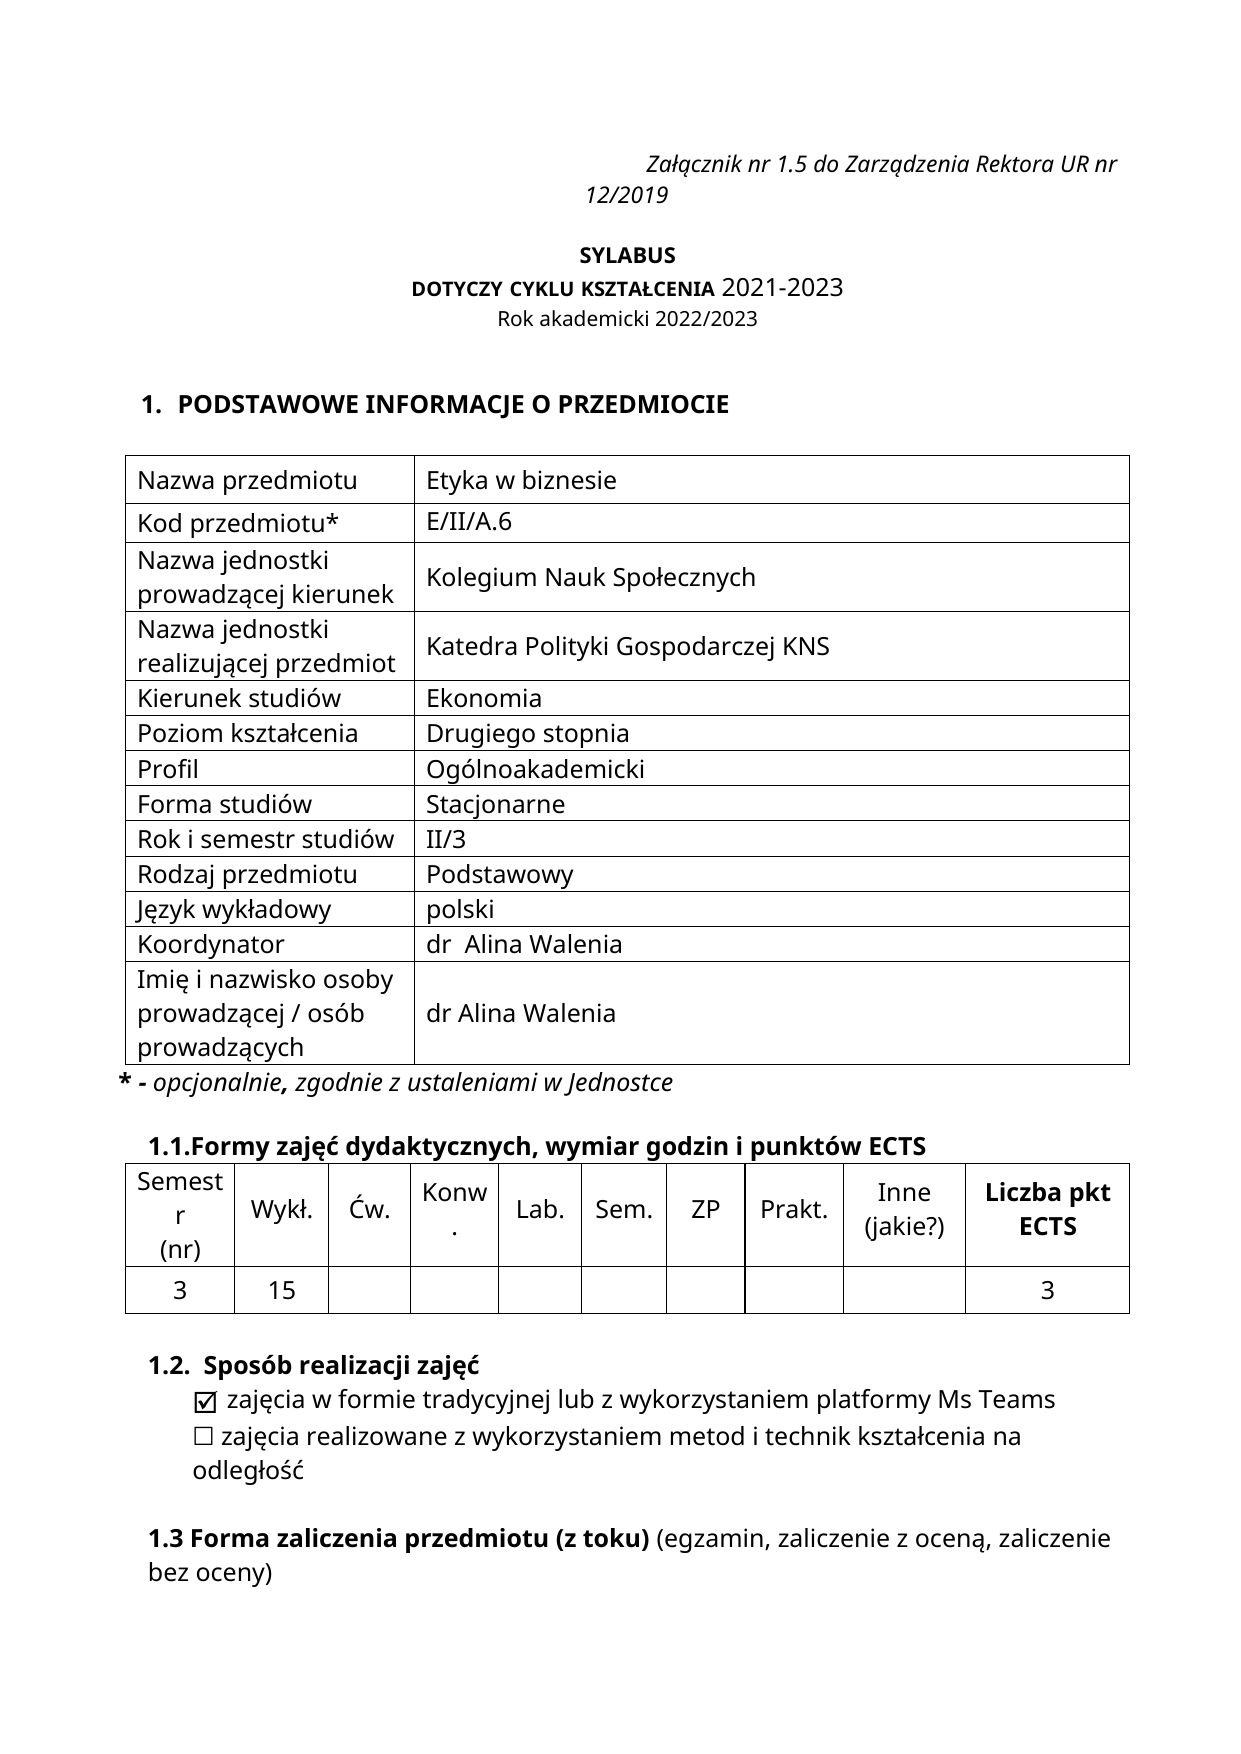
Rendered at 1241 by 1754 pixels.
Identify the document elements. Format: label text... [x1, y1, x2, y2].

table_cell Nazwa jednostki prowadzącej kierunek [126, 543, 414, 611]
table_cell Ogólnoakademicki [415, 751, 1129, 785]
table_header Prakt. [746, 1164, 843, 1266]
table_cell 3 [126, 1267, 234, 1313]
text 1.2. Sposób realizacji zajęć [148, 1348, 1137, 1382]
table_cell Rok i semestr studiów [126, 821, 414, 856]
text zajęcia w formie tradycyjnej lub z wykorzystaniem platformy Ms Teams [192, 1382, 1137, 1419]
text SYLABUS [118, 240, 1137, 270]
table_cell dr Alina Walenia [415, 927, 1129, 961]
table_cell polski [415, 892, 1129, 926]
table_cell II/3 [415, 821, 1129, 856]
table_cell Katedra Polityki Gospodarczej KNS [415, 612, 1129, 680]
table_header Konw. [411, 1164, 498, 1266]
list PODSTAWOWE INFORMACJE O PRZEDMIOCIE [141, 387, 1137, 421]
table_cell Koordynator [126, 927, 414, 961]
table_cell Rodzaj przedmiotu [126, 857, 414, 891]
table_cell [667, 1267, 744, 1313]
table_cell Język wykładowy [126, 892, 414, 926]
table_cell Forma studiów [126, 786, 414, 820]
table_cell dr Alina Walenia [415, 962, 1129, 1064]
text Załącznik nr 1.5 do Zarządzenia Rektora UR nr 12/2019 [118, 148, 1137, 210]
text * - opcjonalnie, zgodnie z ustaleniami w Jednostce [118, 1065, 1137, 1099]
table_header Inne (jakie?) [844, 1164, 965, 1266]
text 1.3 Forma zaliczenia przedmiotu (z toku) (egzamin, zaliczenie z oceną, zaliczenie bez oceny) [148, 1521, 1137, 1589]
table_cell [329, 1267, 410, 1313]
table_cell Profil [126, 751, 414, 785]
table_cell Nazwa jednostki realizującej przedmiot [126, 612, 414, 680]
table_cell Kod przedmiotu* [126, 504, 414, 542]
table_header Sem. [582, 1164, 666, 1266]
table_header Semestr (nr) [126, 1164, 234, 1266]
table_cell [844, 1267, 965, 1313]
text ☐ zajęcia realizowane z wykorzystaniem metod i technik kształcenia na odległość [192, 1419, 1137, 1487]
table_header Ćw. [329, 1164, 410, 1266]
table_cell [746, 1267, 843, 1313]
table_cell Kierunek studiów [126, 681, 414, 715]
table_header Wykł. [235, 1164, 328, 1266]
table_header Etyka w biznesie [415, 456, 1129, 503]
table_cell Kolegium Nauk Społecznych [415, 543, 1129, 611]
table_cell Stacjonarne [415, 786, 1129, 820]
table_cell [582, 1267, 666, 1313]
table_cell Ekonomia [415, 681, 1129, 715]
table_cell 15 [235, 1267, 328, 1313]
table_header ZP [667, 1164, 744, 1266]
table_cell Poziom kształcenia [126, 716, 414, 750]
table_cell [411, 1267, 498, 1313]
table_cell 3 [966, 1267, 1129, 1313]
text 1.1.Formy zajęć dydaktycznych, wymiar godzin i punktów ECTS [148, 1128, 1137, 1162]
table_cell [499, 1267, 581, 1313]
table_header Lab. [499, 1164, 581, 1266]
table_header Nazwa przedmiotu [126, 456, 414, 503]
table_cell E/II/A.6 [415, 504, 1129, 542]
text dotyczy cyklu kształcenia 2021-2023 [118, 270, 1137, 304]
text Rok akademicki 2022/2023 [118, 304, 1137, 332]
table_cell Drugiego stopnia [415, 716, 1129, 750]
table_cell Imię i nazwisko osoby prowadzącej / osób prowadzących [126, 962, 414, 1064]
table_cell Podstawowy [415, 857, 1129, 891]
table_header Liczba pkt ECTS [966, 1164, 1129, 1266]
